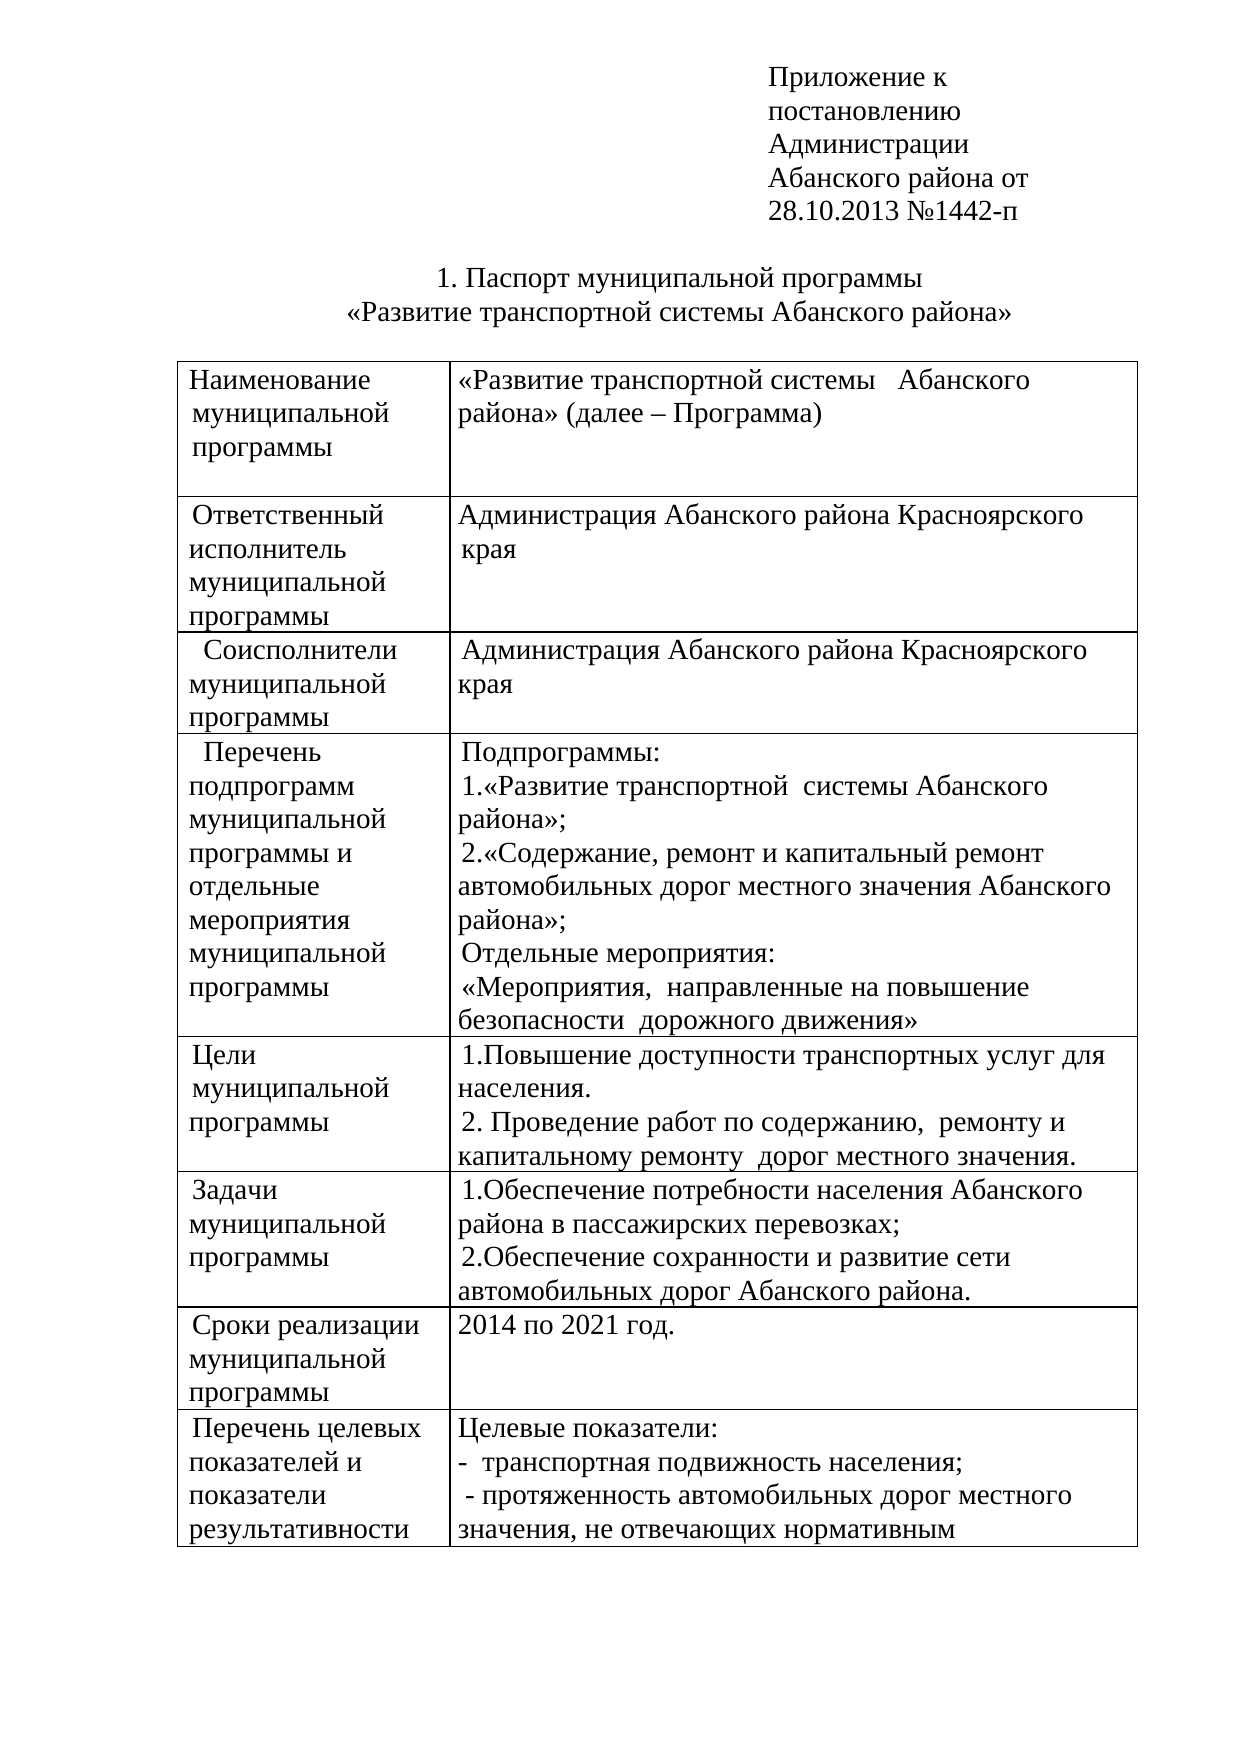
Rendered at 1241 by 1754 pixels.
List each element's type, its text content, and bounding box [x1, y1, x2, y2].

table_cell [178, 1410, 449, 1546]
text Абанского района от 28.10.2013 №1442-п [753, 160, 1122, 227]
text Администрации [768, 126, 1122, 160]
table_cell Соисполнители муниципальной программы [178, 633, 449, 733]
text «Развитие транспортной системы Абанского района» [162, 294, 1122, 327]
table_cell 1.Повышение доступности транспортных услуг для населения. 2. Проведение работ по содержанию, ремонту и капитальному ремонту дорог местного значения. [451, 1037, 1137, 1171]
text постановлению [768, 93, 1122, 126]
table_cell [451, 1410, 1137, 1546]
list Паспорт муниципальной программы [162, 260, 1122, 294]
table_cell Администрация Абанского района Красноярского края [451, 633, 1137, 733]
table_cell Сроки реализации муниципальной программы [178, 1308, 449, 1409]
table_cell Перечень подпрограмм муниципальной программы и отдельные мероприятия муниципальной программы [178, 734, 449, 1036]
table_cell Цели муниципальной программы [178, 1037, 449, 1171]
table_header Наименование муниципальной программы [178, 362, 449, 496]
table_cell Администрация Абанского района Красноярского края [451, 497, 1137, 631]
table_cell 2014 по 2021 год. [451, 1308, 1137, 1409]
table_cell Ответственный исполнитель муниципальной программы [178, 497, 449, 631]
table_cell Подпрограммы: 1.«Развитие транспортной системы Абанского района»; 2.«Содержание, ремонт и капитальный ремонт автомобильных дорог местного значения Абанского района»; Отдельные мероприятия: «Мероприятия, направленные на повышение безопасности дорожного движения» [451, 734, 1137, 1036]
table_cell 1.Обеспечение потребности населения Абанского района в пассажирских перевозках; 2.Обеспечение сохранности и развитие сети автомобильных дорог Абанского района. [451, 1172, 1137, 1306]
table_header «Развитие транспортной системы Абанского района» (далее – Программа) [451, 362, 1137, 496]
text Приложение к [768, 59, 1122, 93]
table_cell Задачи муниципальной программы [178, 1172, 449, 1306]
